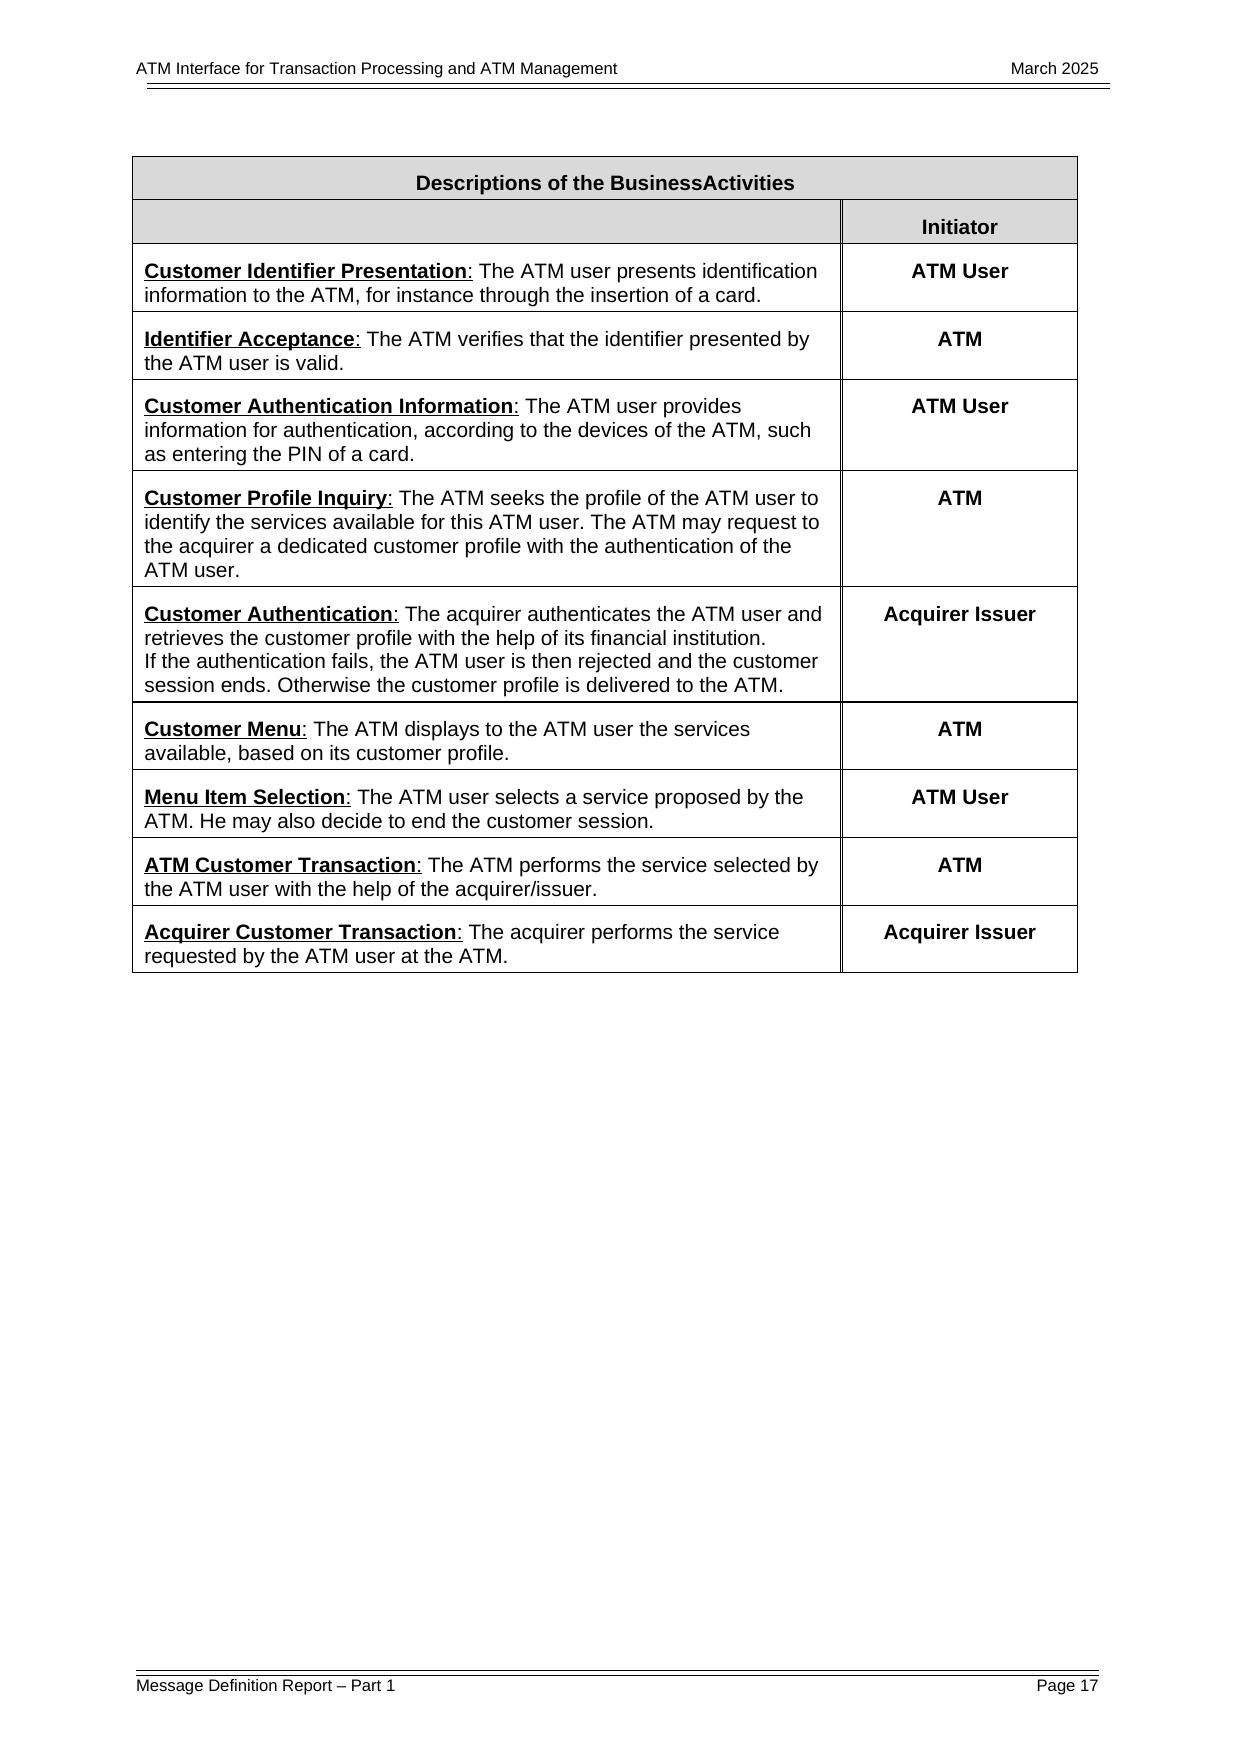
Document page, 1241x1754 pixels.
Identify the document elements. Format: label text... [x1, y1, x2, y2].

table_cell ATM User [843, 380, 1077, 470]
table_cell Customer Profile Inquiry: The ATM seeks the profile of the ATM user to identify the services available for this ATM user. The ATM may request to the acquirer a dedicated customer profile with the authentication of the ATM user. [133, 471, 840, 586]
table_cell Acquirer Issuer [843, 587, 1077, 701]
table_cell Customer Identifier Presentation: The ATM user presents identification information to the ATM, for instance through the insertion of a card. [133, 244, 840, 311]
table_cell ATM [843, 838, 1077, 904]
table_cell Acquirer Customer Transaction: The acquirer performs the service requested by the ATM user at the ATM. [133, 906, 840, 972]
table_cell ATM Customer Transaction: The ATM performs the service selected by the ATM user with the help of the acquirer/issuer. [133, 838, 840, 904]
table_header Descriptions of the BusinessActivities [133, 157, 1077, 199]
table_cell ATM User [843, 770, 1077, 837]
table_cell Customer Authentication Information: The ATM user provides information for authentication, according to the devices of the ATM, such as entering the PIN of a card. [133, 380, 840, 470]
table_cell Customer Menu: The ATM displays to the ATM user the services available, based on its customer profile. [133, 703, 840, 769]
table_cell ATM [843, 703, 1077, 769]
table_cell ATM [843, 471, 1077, 586]
table_cell Acquirer Issuer [843, 906, 1077, 972]
table_cell Initiator [843, 200, 1077, 243]
table_cell ATM User [843, 244, 1077, 311]
table_cell Menu Item Selection: The ATM user selects a service proposed by the ATM. He may also decide to end the customer session. [133, 770, 840, 837]
table_cell [133, 200, 840, 243]
table_cell ATM [843, 312, 1077, 378]
table_cell Customer Authentication: The acquirer authenticates the ATM user and retrieves the customer profile with the help of its financial institution. If the authentication fails, the ATM user is then rejected and the customer session ends. Otherwise the customer profile is delivered to the ATM. [133, 587, 840, 701]
table_cell Identifier Acceptance: The ATM verifies that the identifier presented by the ATM user is valid. [133, 312, 840, 378]
